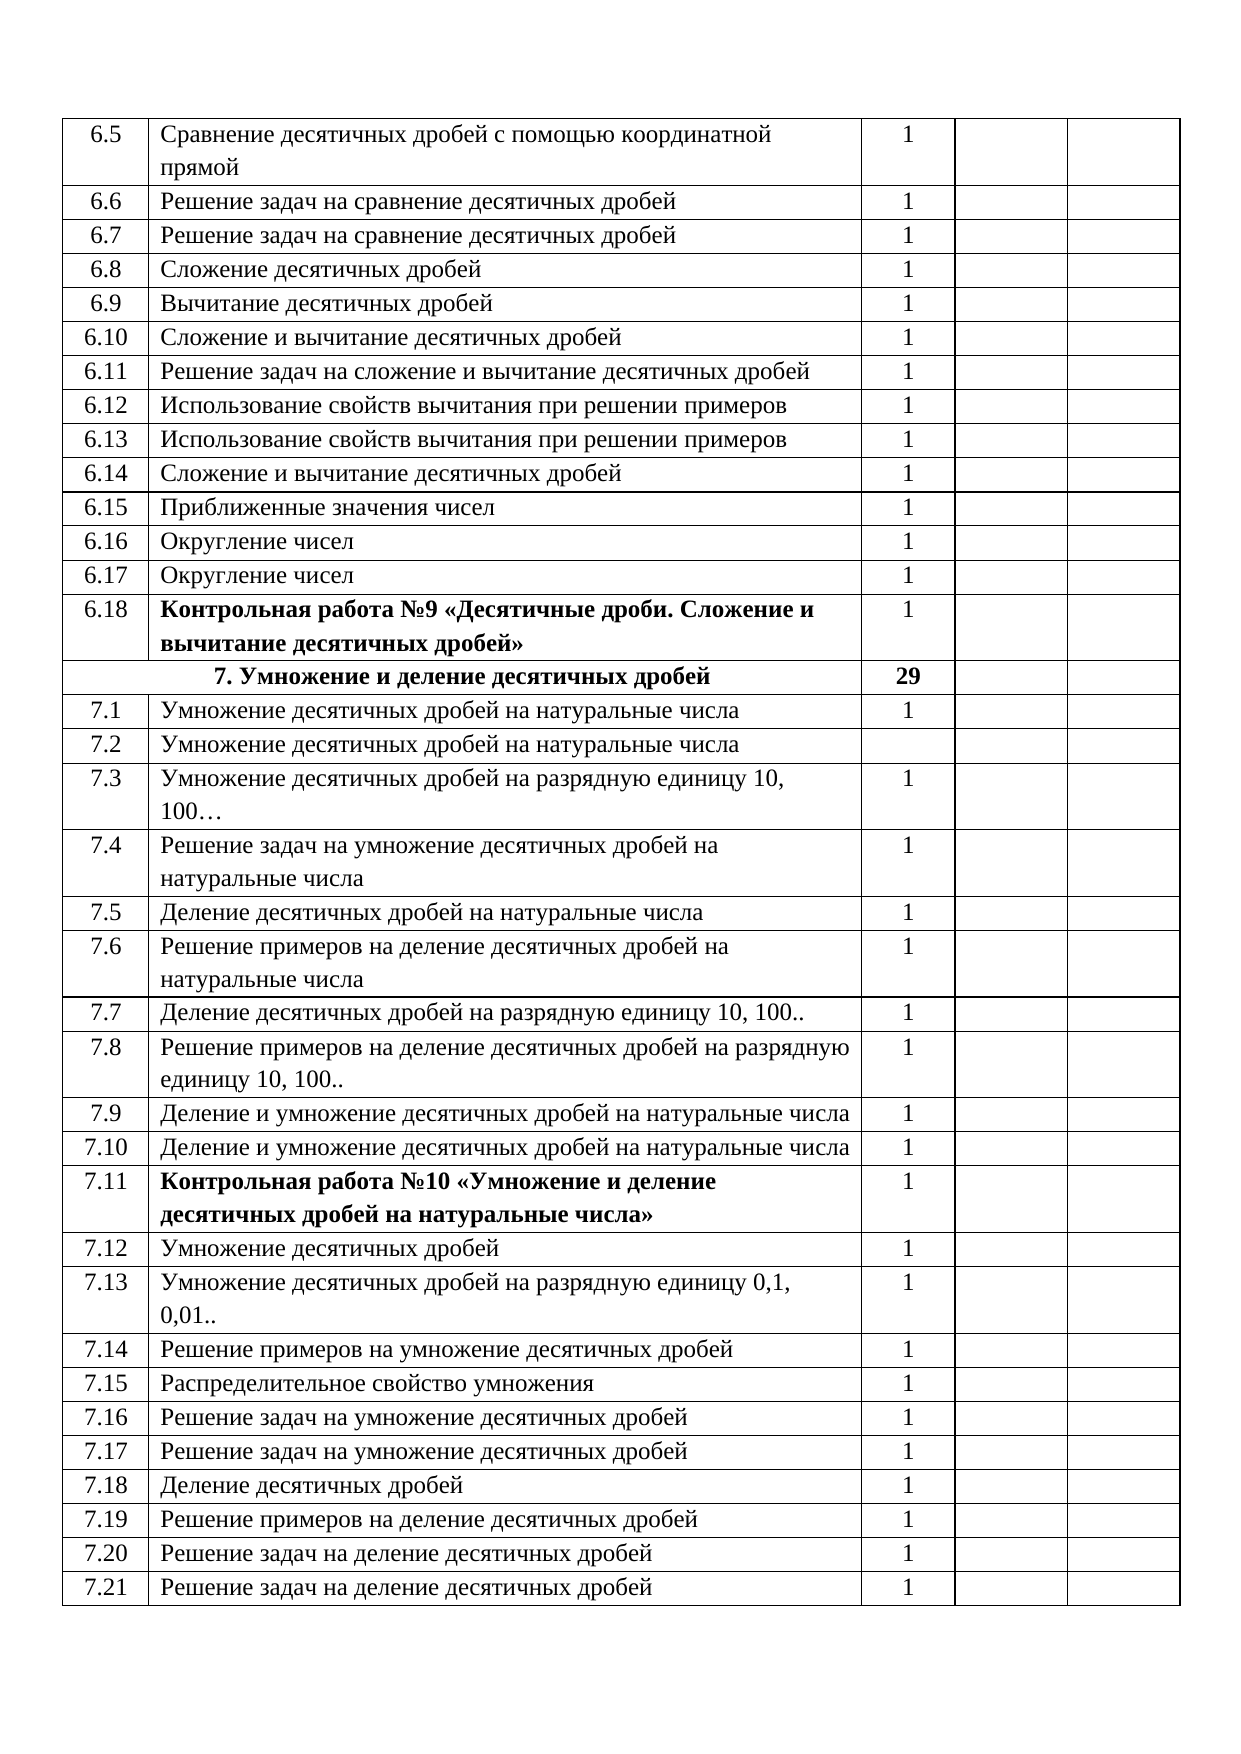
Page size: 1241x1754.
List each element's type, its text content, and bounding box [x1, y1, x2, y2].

table_cell 1 [862, 1267, 954, 1333]
table_cell [1068, 288, 1179, 321]
table_cell 7.11 [63, 1166, 148, 1232]
table_cell 7.17 [63, 1436, 148, 1469]
table_cell 1 [862, 764, 954, 829]
table_cell Решение задач на умножение десятичных дробей [149, 1402, 861, 1435]
table_cell 1 [862, 1368, 954, 1401]
table_cell Умножение десятичных дробей на натуральные числа [149, 729, 861, 762]
table_cell Контрольная работа №10 «Умножение и деление десятичных дробей на натуральные числа» [149, 1166, 861, 1232]
table_cell [956, 254, 1067, 287]
table_cell [956, 390, 1067, 423]
table_cell 1 [862, 322, 954, 355]
table_cell [956, 288, 1067, 321]
table_cell [956, 1166, 1067, 1232]
table_cell [1068, 595, 1179, 660]
table_cell 1 [862, 897, 954, 930]
table_cell [956, 1267, 1067, 1333]
table_cell 1 [862, 1098, 954, 1131]
table_cell [1068, 1132, 1179, 1165]
table_cell [1068, 897, 1179, 930]
table_cell 7.4 [63, 830, 148, 896]
table_cell [1068, 1470, 1179, 1503]
table_cell [956, 595, 1067, 660]
table_cell 6.7 [63, 220, 148, 253]
table_cell [1068, 1032, 1179, 1097]
table_cell Округление чисел [149, 526, 861, 559]
table_cell Решение задач на деление десятичных дробей [149, 1572, 861, 1605]
table_cell [1068, 119, 1179, 185]
table_cell 7.12 [63, 1233, 148, 1266]
table_cell Вычитание десятичных дробей [149, 288, 861, 321]
table_cell Решение задач на деление десятичных дробей [149, 1538, 861, 1571]
table_cell Приближенные значения чисел [149, 493, 861, 525]
table_cell [956, 1098, 1067, 1131]
table_cell Решение примеров на деление десятичных дробей на натуральные числа [149, 931, 861, 996]
table_cell [956, 526, 1067, 559]
table_cell [956, 998, 1067, 1031]
table_cell 1 [862, 288, 954, 321]
table_cell [956, 1032, 1067, 1097]
table_cell 6.6 [63, 186, 148, 219]
table_cell 7.10 [63, 1132, 148, 1165]
table_cell [1068, 1166, 1179, 1232]
table_cell 7.16 [63, 1402, 148, 1435]
table_cell Решение задач на умножение десятичных дробей [149, 1436, 861, 1469]
table_cell 7.18 [63, 1470, 148, 1503]
table_cell 6.8 [63, 254, 148, 287]
table_cell 7. Умножение и деление десятичных дробей [63, 661, 861, 694]
table_cell 7.7 [63, 998, 148, 1031]
table_cell Использование свойств вычитания при решении примеров [149, 424, 861, 457]
table_cell 1 [862, 458, 954, 491]
table_cell [956, 931, 1067, 996]
table_cell Деление десятичных дробей на натуральные числа [149, 897, 861, 930]
table_cell 1 [862, 254, 954, 287]
table_cell [956, 897, 1067, 930]
table_cell 29 [862, 661, 954, 694]
table_cell 1 [862, 1504, 954, 1537]
table_cell [1068, 356, 1179, 389]
table_cell Умножение десятичных дробей [149, 1233, 861, 1266]
table_cell Сложение и вычитание десятичных дробей [149, 458, 861, 491]
table_cell Решение задач на сравнение десятичных дробей [149, 186, 861, 219]
table_cell [1068, 561, 1179, 593]
table_cell Сложение и вычитание десятичных дробей [149, 322, 861, 355]
table_cell 7.2 [63, 729, 148, 762]
table_cell [1068, 390, 1179, 423]
table_cell [956, 1334, 1067, 1367]
table_cell 1 [862, 1166, 954, 1232]
table_cell Решение примеров на деление десятичных дробей [149, 1504, 861, 1537]
table_cell 1 [862, 830, 954, 896]
table_cell [1068, 220, 1179, 253]
table_cell [956, 424, 1067, 457]
table_cell 6.17 [63, 561, 148, 593]
table_cell 7.1 [63, 695, 148, 728]
table_cell [956, 1470, 1067, 1503]
table_cell 1 [862, 1233, 954, 1266]
table_cell 1 [862, 1132, 954, 1165]
table_cell 1 [862, 1572, 954, 1605]
table_cell 1 [862, 356, 954, 389]
table_cell [956, 356, 1067, 389]
table_cell Решение задач на сравнение десятичных дробей [149, 220, 861, 253]
table_cell 6.9 [63, 288, 148, 321]
table_cell [1068, 1538, 1179, 1571]
table_cell [1068, 526, 1179, 559]
table_cell Умножение десятичных дробей на натуральные числа [149, 695, 861, 728]
table_cell Решение задач на умножение десятичных дробей на натуральные числа [149, 830, 861, 896]
table_cell [956, 729, 1067, 762]
table_cell 1 [862, 1470, 954, 1503]
table_cell 7.19 [63, 1504, 148, 1537]
table_cell [862, 729, 954, 762]
table_cell 1 [862, 220, 954, 253]
table_cell [1068, 729, 1179, 762]
table_cell [956, 695, 1067, 728]
table_cell [956, 220, 1067, 253]
table_cell 7.6 [63, 931, 148, 996]
table_cell 1 [862, 1402, 954, 1435]
table_cell Умножение десятичных дробей на разрядную единицу 0,1, 0,01.. [149, 1267, 861, 1333]
table_cell [1068, 1504, 1179, 1537]
table_cell [956, 830, 1067, 896]
table_cell Решение примеров на деление десятичных дробей на разрядную единицу 10, 100.. [149, 1032, 861, 1097]
table_cell 6.11 [63, 356, 148, 389]
table_cell 7.14 [63, 1334, 148, 1367]
table_cell 7.9 [63, 1098, 148, 1131]
table_cell 7.15 [63, 1368, 148, 1401]
table_cell [1068, 764, 1179, 829]
table_cell Решение примеров на умножение десятичных дробей [149, 1334, 861, 1367]
table_cell [956, 1538, 1067, 1571]
table_cell [1068, 493, 1179, 525]
table_cell [1068, 1267, 1179, 1333]
table_cell Сравнение десятичных дробей с помощью координатной прямой [149, 119, 861, 185]
table_cell Округление чисел [149, 561, 861, 593]
table_cell [956, 119, 1067, 185]
table_cell Деление десятичных дробей на разрядную единицу 10, 100.. [149, 998, 861, 1031]
table_cell 1 [862, 1538, 954, 1571]
table_cell [1068, 695, 1179, 728]
table_cell 7.8 [63, 1032, 148, 1097]
table_cell Решение задач на сложение и вычитание десятичных дробей [149, 356, 861, 389]
table_cell [1068, 998, 1179, 1031]
table_cell 6.16 [63, 526, 148, 559]
table_cell [956, 1402, 1067, 1435]
table_cell 1 [862, 695, 954, 728]
table_cell [956, 1368, 1067, 1401]
table_cell Умножение десятичных дробей на разрядную единицу 10, 100… [149, 764, 861, 829]
table_cell [956, 1132, 1067, 1165]
table_cell 6.14 [63, 458, 148, 491]
table_cell [1068, 1233, 1179, 1266]
table_cell 1 [862, 561, 954, 593]
table_cell [1068, 254, 1179, 287]
table_cell [956, 1436, 1067, 1469]
table_cell 6.5 [63, 119, 148, 185]
table_cell [1068, 1436, 1179, 1469]
table_cell [1068, 458, 1179, 491]
table_cell 1 [862, 998, 954, 1031]
table_cell [1068, 661, 1179, 694]
table_cell 6.15 [63, 493, 148, 525]
table_cell Распределительное свойство умножения [149, 1368, 861, 1401]
table_cell 1 [862, 493, 954, 525]
table_cell Деление десятичных дробей [149, 1470, 861, 1503]
table_cell [1068, 186, 1179, 219]
table_cell [956, 493, 1067, 525]
table_cell 6.18 [63, 595, 148, 660]
table_cell 1 [862, 931, 954, 996]
table_cell 7.3 [63, 764, 148, 829]
table_cell [1068, 424, 1179, 457]
table_cell [956, 322, 1067, 355]
table_cell [956, 1572, 1067, 1605]
table_cell 7.5 [63, 897, 148, 930]
table_cell Контрольная работа №9 «Десятичные дроби. Сложение и вычитание десятичных дробей» [149, 595, 861, 660]
table_cell 1 [862, 1032, 954, 1097]
table_cell 1 [862, 186, 954, 219]
table_cell Использование свойств вычитания при решении примеров [149, 390, 861, 423]
table_cell 1 [862, 526, 954, 559]
table_cell [1068, 1098, 1179, 1131]
table_cell 6.10 [63, 322, 148, 355]
table_cell 1 [862, 595, 954, 660]
table_cell 7.13 [63, 1267, 148, 1333]
table_cell [1068, 1402, 1179, 1435]
table_cell [956, 764, 1067, 829]
table_cell [1068, 322, 1179, 355]
table_cell [956, 661, 1067, 694]
table_cell 1 [862, 424, 954, 457]
table_cell 1 [862, 390, 954, 423]
table_cell Сложение десятичных дробей [149, 254, 861, 287]
table_cell [1068, 830, 1179, 896]
table_cell Деление и умножение десятичных дробей на натуральные числа [149, 1098, 861, 1131]
table_cell 1 [862, 1334, 954, 1367]
table_cell 1 [862, 119, 954, 185]
table_cell 1 [862, 1436, 954, 1469]
table_cell 6.12 [63, 390, 148, 423]
table_cell [1068, 1572, 1179, 1605]
table_cell [956, 458, 1067, 491]
table_cell [956, 561, 1067, 593]
table_cell [956, 1233, 1067, 1266]
table_cell 6.13 [63, 424, 148, 457]
table_cell [1068, 931, 1179, 996]
table_cell 7.21 [63, 1572, 148, 1605]
table_cell [1068, 1334, 1179, 1367]
table_cell 7.20 [63, 1538, 148, 1571]
table_cell [1068, 1368, 1179, 1401]
table_cell [956, 186, 1067, 219]
table_cell Деление и умножение десятичных дробей на натуральные числа [149, 1132, 861, 1165]
table_cell [956, 1504, 1067, 1537]
